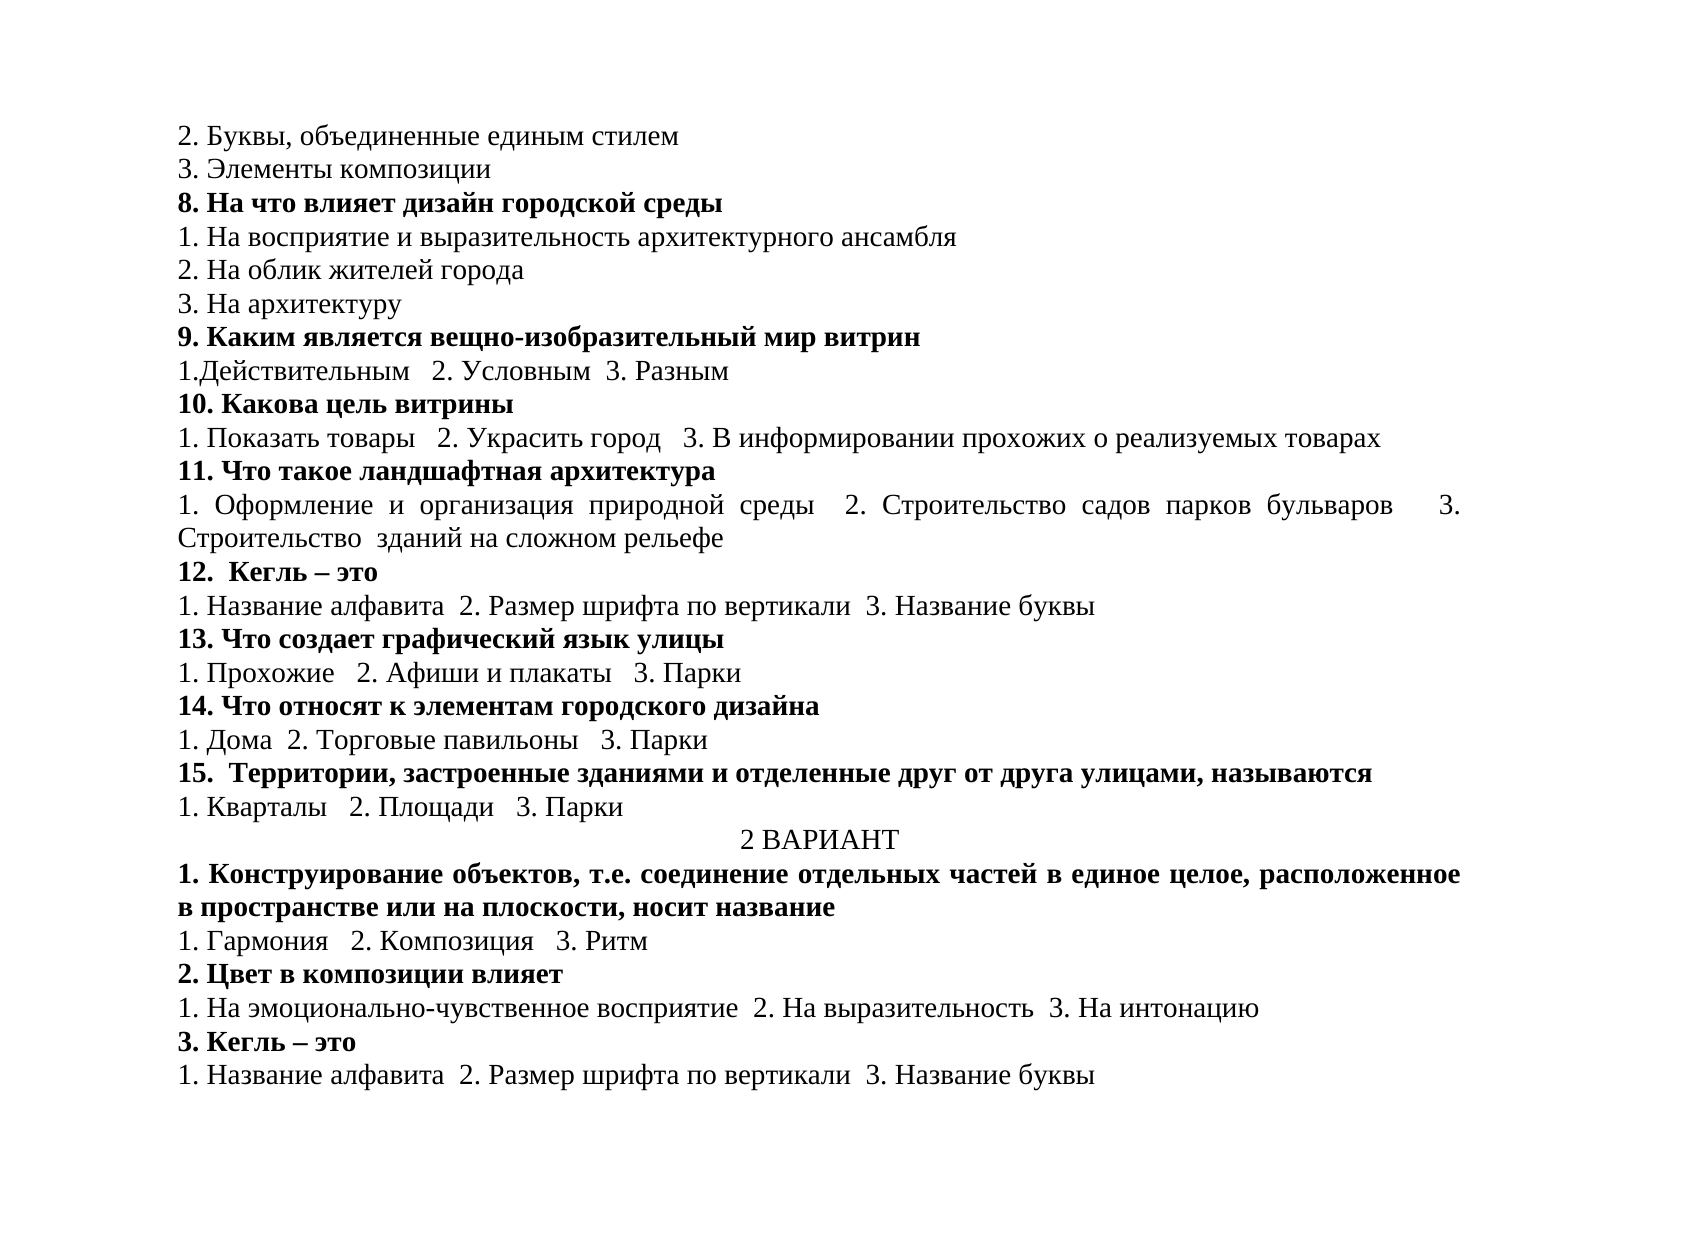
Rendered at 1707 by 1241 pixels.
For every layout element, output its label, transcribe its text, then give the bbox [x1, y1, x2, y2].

text 11. Что такое ландшафтная архитектура [177, 453, 1462, 487]
text 1.Действительным 2. Условным 3. Разным [177, 353, 1462, 386]
text 8. На что влияет дизайн городской среды [177, 185, 1462, 219]
text 1. На восприятие и выразительность архитектурного ансамбля [177, 219, 1462, 252]
text 2. Буквы, объединенные единым стилем [177, 118, 1462, 152]
text 1. Конструирование объектов, т.е. соединение отдельных частей в единое целое, расположенное в пространстве или на плоскости, носит название [177, 856, 1462, 923]
text 1. Прохожие 2. Афиши и плакаты 3. Парки [177, 655, 1462, 688]
text 2. На облик жителей города [177, 252, 1462, 286]
text 1. Название алфавита 2. Размер шрифта по вертикали 3. Название буквы [177, 1057, 1462, 1091]
text 9. Каким является вещно-изобразительный мир витрин [177, 319, 1462, 353]
text 1. Показать товары 2. Украсить город 3. В информировании прохожих о реализуемых товарах [177, 420, 1462, 453]
text 13. Что создает графический язык улицы [177, 621, 1462, 655]
text 3. Кегль – это [177, 1024, 1462, 1057]
text 14. Что относят к элементам городского дизайна [177, 688, 1462, 722]
text 1. Оформление и организация природной среды 2. Строительство садов парков бульваров 3. Строительство зданий на сложном рельефе [177, 487, 1462, 554]
text 10. Какова цель витрины [177, 386, 1462, 420]
text 15. Территории, застроенные зданиями и отделенные друг от друга улицами, называются [177, 755, 1462, 789]
text 2. Цвет в композиции влияет [177, 957, 1462, 990]
text 2 ВАРИАНТ [177, 822, 1462, 856]
text 3. На архитектуру [177, 286, 1462, 319]
text 3. Элементы композиции [177, 152, 1462, 185]
text 12. Кегль – это [177, 554, 1462, 588]
text 1. Гармония 2. Композиция 3. Ритм [177, 923, 1462, 957]
text 1. Кварталы 2. Площади 3. Парки [177, 789, 1462, 822]
text 1. Название алфавита 2. Размер шрифта по вертикали 3. Название буквы [177, 588, 1462, 621]
text 1. На эмоционально-чувственное восприятие 2. На выразительность 3. На интонацию [177, 990, 1462, 1024]
text 1. Дома 2. Торговые павильоны 3. Парки [177, 722, 1462, 755]
